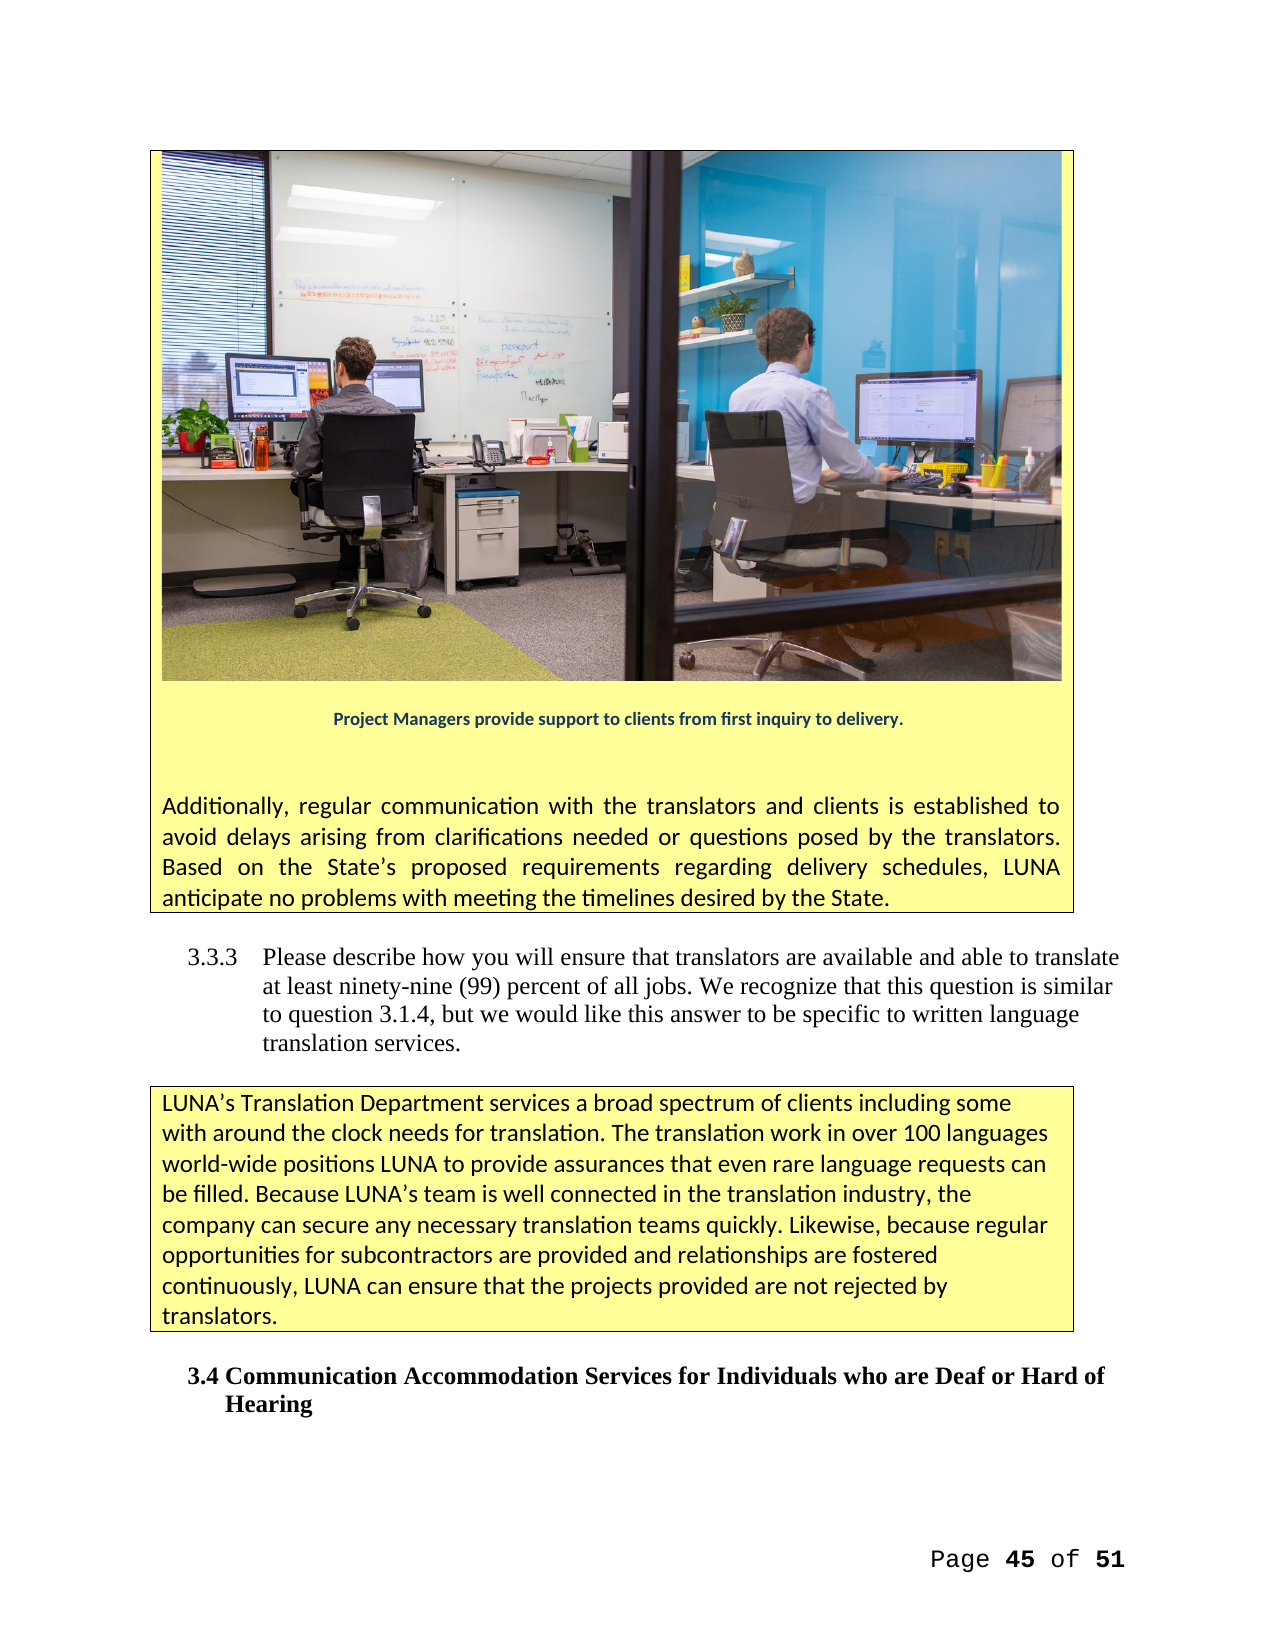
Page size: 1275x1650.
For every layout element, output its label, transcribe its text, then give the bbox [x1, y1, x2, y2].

list Please describe how you will ensure that translators are available and able to translate at least ninety-nine (99) percent of all jobs. We recognize that this question is similar to question 3.1.4, but we would like this answer to be specific to written language translation services. [187, 942, 1125, 1057]
list Communication Accommodation Services for Individuals who are Deaf or Hard of Hearing [187, 1361, 1125, 1418]
table_header LUNA’s Translation Department services a broad spectrum of clients including some with around the clock needs for translation. The translation work in over 100 languages world-wide positions LUNA to provide assurances that even rare language requests can be filled. Because LUNA’s team is well connected in the translation industry, the company can secure any necessary translation teams quickly. Likewise, because regular opportunities for subcontractors are provided and relationships are fostered continuously, LUNA can ensure that the projects provided are not rejected by translators. [151, 1087, 1073, 1331]
table_header LUNA’s translation team constantly monitors all project delivery methods in order to respond quickly. Translation project managers also thoroughly review the scope of the project to ensure that all aspects of the request are clear and unexpected problems do not cause delays. Once a project is assigned, the deadline is confirmed and monitored daily. LUNA’s project management system, Plunet, ensures efficiency in managing projects to ensure turnaround timeframes are met. Please see Addendum T.5 “Plunet Business Manager Product Brochure.” Additionally, regular communication with the translators and clients is established to avoid delays arising from clarifications needed or questions posed by the translators. Based on the State’s proposed requirements regarding delivery schedules, LUNA anticipate no problems with meeting the timelines desired by the State. [151, 151, 1073, 912]
picture [161, 151, 1062, 681]
